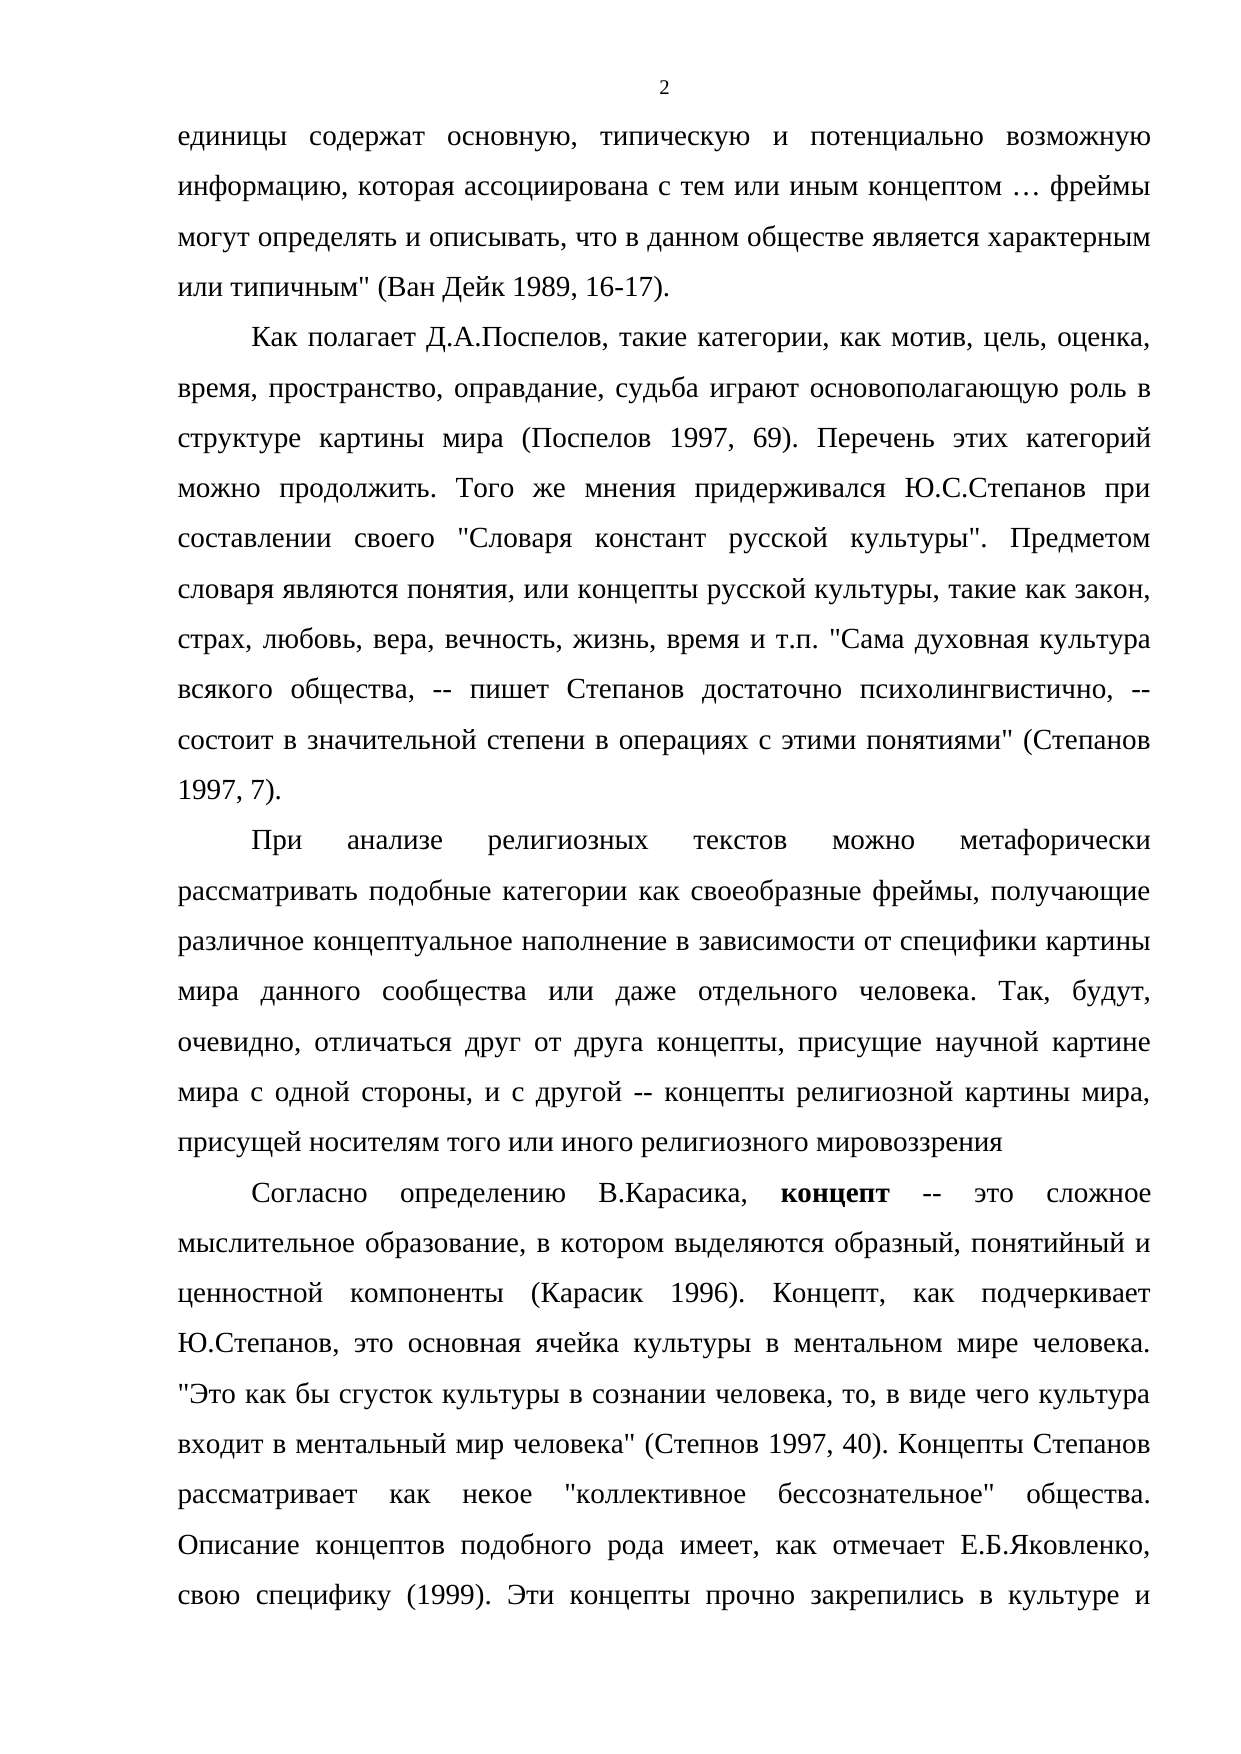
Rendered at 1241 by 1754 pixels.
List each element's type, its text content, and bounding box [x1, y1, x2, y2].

text Как полагает Д.А.Поспелов, такие категории, как мотив, цель, оценка, время, пространство, оправдание, судьба играют основополагающую роль в структуре картины мира (Поспелов 1997, 69). Перечень этих категорий можно продолжить. Того же мнения придерживался Ю.С.Степанов при составлении своего "Словаря констант русской культуры". Предметом словаря являются понятия, или концепты русской культуры, такие как закон, страх, любовь, вера, вечность, жизнь, время и т.п. "Сама духовная культура всякого общества, -- пишет Степанов достаточно психолингвистично, -- состоит в значительной степени в операциях с этими понятиями" (Степанов 1997, 7). [177, 319, 1152, 806]
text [177, 118, 1152, 303]
text При анализе религиозных текстов можно метафорически рассматривать подобные категории как своеобразные фреймы, получающие различное концептуальное наполнение в зависимости от специфики картины мира данного сообщества или даже отдельного человека. Так, будут, очевидно, отличаться друг от друга концепты, присущие научной картине мира с одной стороны, и с другой -- концепты религиозной картины мира, присущей носителям того или иного религиозного мировоззрения [177, 822, 1152, 1158]
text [177, 1175, 1152, 1611]
